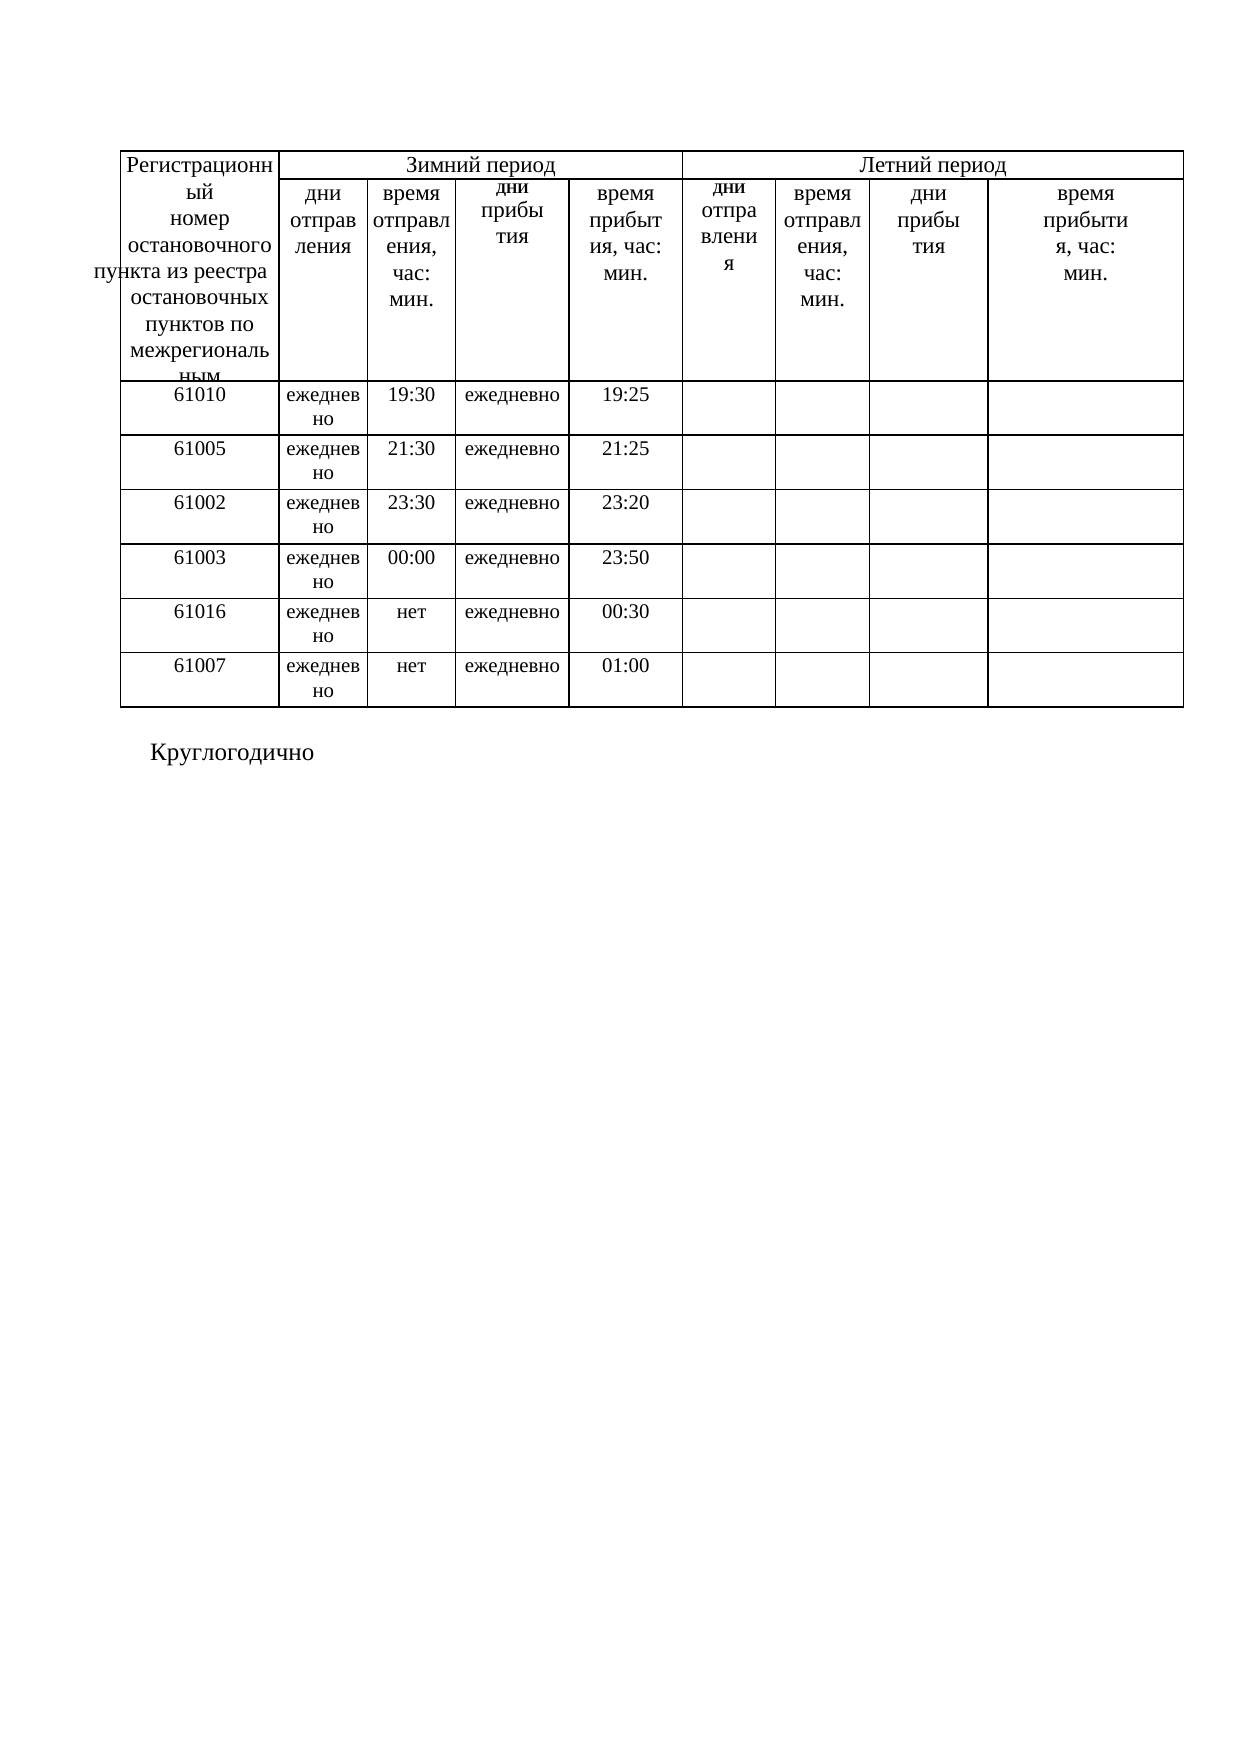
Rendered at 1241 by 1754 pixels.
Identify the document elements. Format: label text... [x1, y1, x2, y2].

table_cell 19:30 [368, 382, 455, 434]
table_header Зимний период [280, 152, 682, 178]
table_cell время отправл ения, час: мин. [776, 180, 869, 380]
table_header Летний период [683, 152, 1183, 178]
table_cell [683, 653, 775, 706]
table_cell [776, 599, 869, 652]
table_cell 21:30 [368, 436, 455, 489]
table_cell ДНИ прибы тия [456, 180, 568, 380]
table_cell ежедневно [280, 382, 367, 434]
table_cell [989, 599, 1183, 652]
table_cell 61005 [121, 436, 278, 489]
table_cell [989, 382, 1183, 434]
table_cell [776, 490, 869, 543]
table_cell 23:30 [368, 490, 455, 543]
table_cell [989, 545, 1183, 597]
table_cell дни прибы тия [870, 180, 987, 380]
table_cell [870, 382, 987, 434]
table_cell дни отправ ления [280, 180, 367, 380]
table_cell [870, 653, 987, 706]
text Круглогодично [150, 737, 1090, 765]
table_cell ежедневно [456, 545, 568, 597]
table_cell [776, 653, 869, 706]
table_cell [776, 382, 869, 434]
table_cell [870, 545, 987, 597]
table_cell [776, 545, 869, 597]
table_cell [776, 436, 869, 489]
table_cell [870, 436, 987, 489]
table_cell [683, 436, 775, 489]
table_cell [683, 545, 775, 597]
table_cell [989, 436, 1183, 489]
table_cell [989, 653, 1183, 706]
table_cell нет [368, 599, 455, 652]
table_cell время прибыт ия, час: мин. [570, 180, 682, 380]
table_cell ДНИ отпра влени я [683, 180, 775, 380]
table_cell ежедневно [280, 653, 367, 706]
table_cell [683, 599, 775, 652]
table_cell ежедневно [456, 599, 568, 652]
table_cell ежедневно [456, 436, 568, 489]
table_cell время отправл ения, час: мин. [368, 180, 455, 380]
table_cell ежедневно [280, 490, 367, 543]
table_cell нет [368, 653, 455, 706]
table_cell [870, 490, 987, 543]
table_cell [683, 490, 775, 543]
table_cell 19:25 [570, 382, 682, 434]
table_cell 21:25 [570, 436, 682, 489]
table_cell 61007 [121, 653, 278, 706]
table_cell 61003 [121, 545, 278, 597]
table_cell [683, 382, 775, 434]
table_cell ежедневно [280, 436, 367, 489]
table_cell 23:50 [570, 545, 682, 597]
table_cell 01:00 [570, 653, 682, 706]
table_cell [870, 599, 987, 652]
table_cell ежедневно [280, 599, 367, 652]
table_cell [989, 490, 1183, 543]
table_cell 23:20 [570, 490, 682, 543]
table_cell ежедневно [456, 653, 568, 706]
table_cell 61002 [121, 490, 278, 543]
table_cell время прибыти я, час: мин. [989, 180, 1183, 380]
table_cell 00:30 [570, 599, 682, 652]
table_cell 00:00 [368, 545, 455, 597]
table_cell ежедневно [456, 382, 568, 434]
table_cell 61016 [121, 599, 278, 652]
table_cell ежедневно [456, 490, 568, 543]
table_cell 61010 [121, 382, 278, 434]
table_cell ежедневно [280, 545, 367, 597]
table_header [121, 152, 278, 380]
